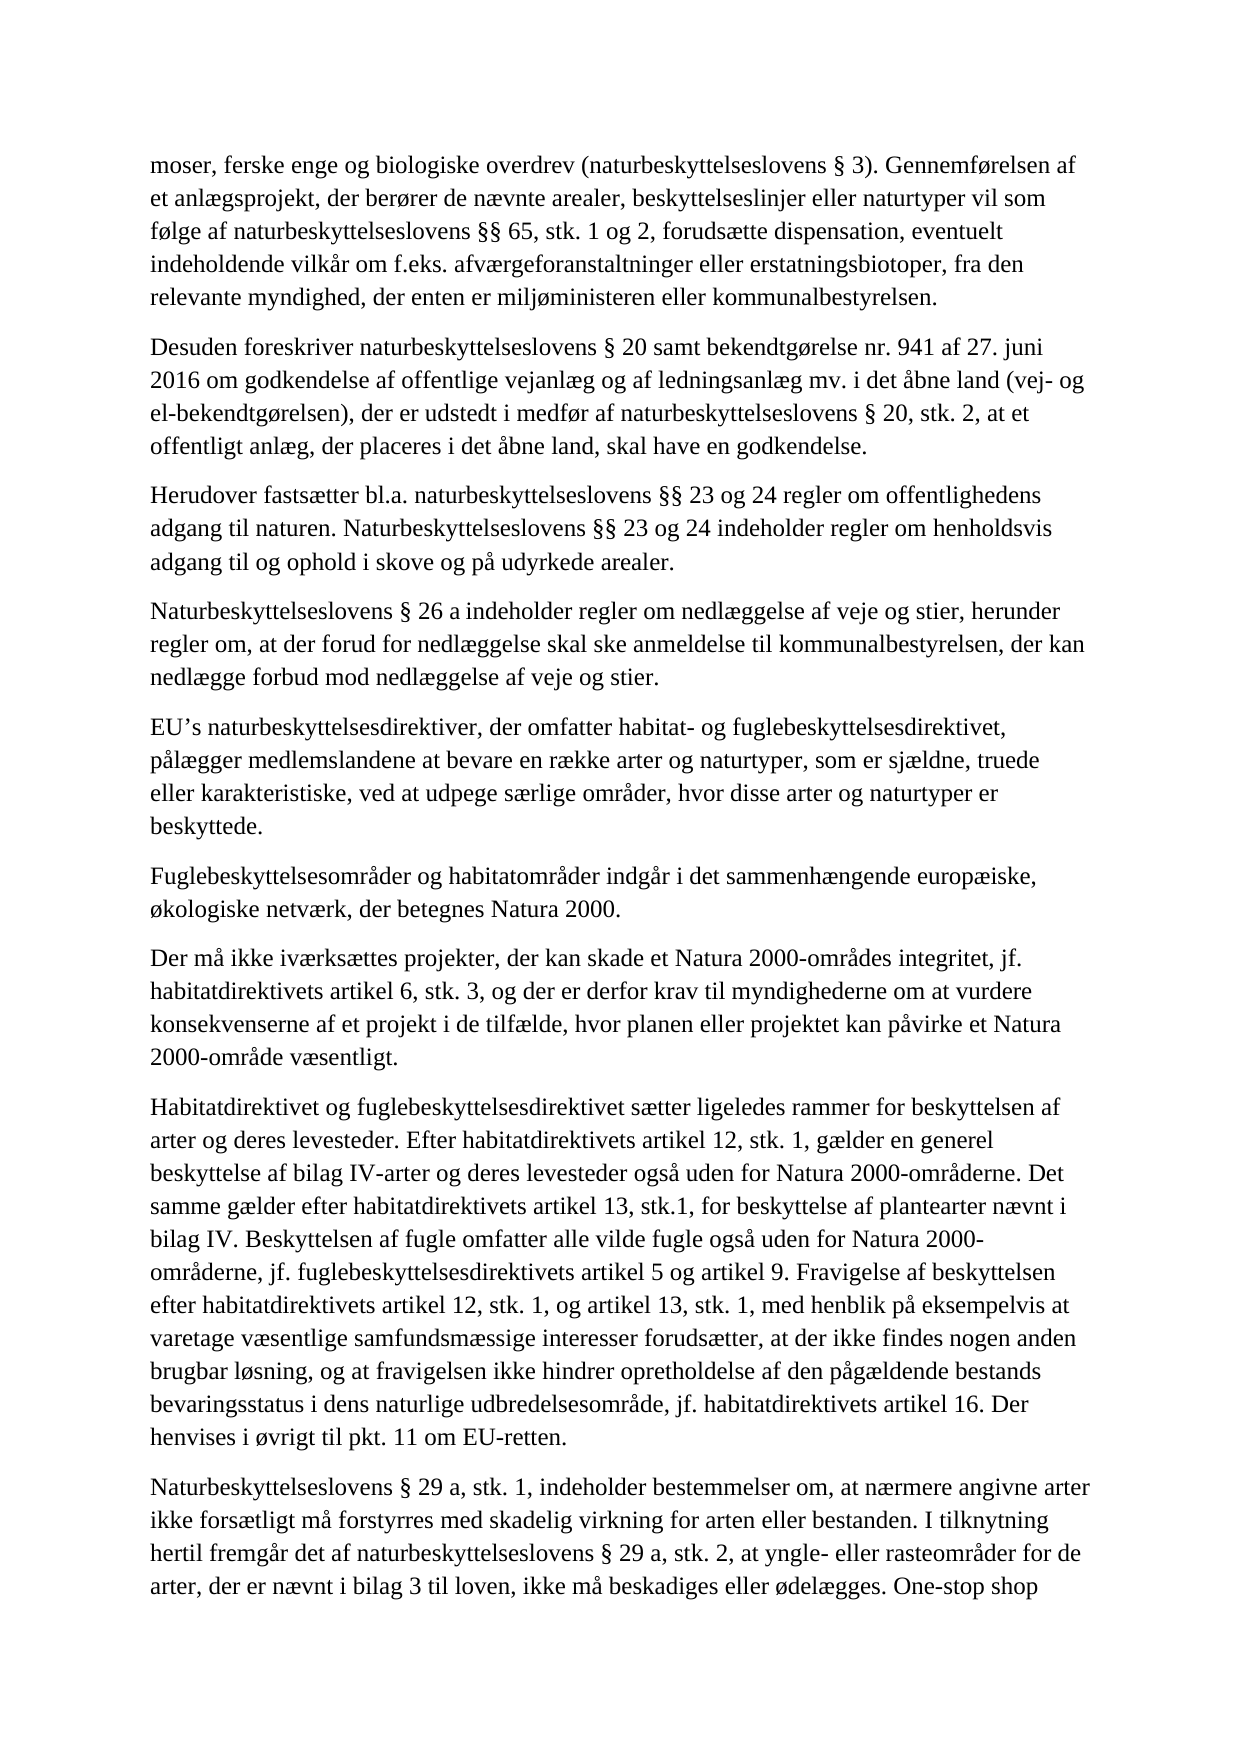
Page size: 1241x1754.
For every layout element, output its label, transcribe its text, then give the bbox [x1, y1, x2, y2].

text Desuden foreskriver naturbeskyttelseslovens § 20 samt bekendtgørelse nr. 941 af 27. juni 2016 om godkendelse af offentlige vejanlæg og af ledningsanlæg mv. i det åbne land (vej- og el-bekendtgørelsen), der er udstedt i medfør af naturbeskyttelseslovens § 20, stk. 2, at et offentligt anlæg, der placeres i det åbne land, skal have en godkendelse. [150, 332, 1090, 459]
text Fuglebeskyttelsesområder og habitatområder indgår i det sammenhængende europæiske, økologiske netværk, der betegnes Natura 2000. [150, 861, 1090, 922]
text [150, 150, 1090, 311]
text EU’s naturbeskyttelsesdirektiver, der omfatter habitat- og fuglebeskyttelsesdirektivet, pålægger medlemslandene at bevare en række arter og naturtyper, som er sjældne, truede eller karakteristiske, ved at udpege særlige områder, hvor disse arter og naturtyper er beskyttede. [150, 712, 1090, 840]
text Habitatdirektivet og fuglebeskyttelsesdirektivet sætter ligeledes rammer for beskyttelsen af arter og deres levesteder. Efter habitatdirektivets artikel 12, stk. 1, gælder en generel beskyttelse af bilag IV-arter og deres levesteder også uden for Natura 2000-områderne. Det samme gælder efter habitatdirektivets artikel 13, stk.1, for beskyttelse af plantearter nævnt i bilag IV. Beskyttelsen af fugle omfatter alle vilde fugle også uden for Natura 2000-områderne, jf. fuglebeskyttelsesdirektivets artikel 5 og artikel 9. Fravigelse af beskyttelsen efter habitatdirektivets artikel 12, stk. 1, og artikel 13, stk. 1, med henblik på eksempelvis at varetage væsentlige samfundsmæssige interesser forudsætter, at der ikke findes nogen anden brugbar løsning, og at fravigelsen ikke hindrer opretholdelse af den pågældende bestands bevaringsstatus i dens naturlige udbredelsesområde, jf. habitatdirektivets artikel 16. Der henvises i øvrigt til pkt. 11 om EU-retten. [150, 1092, 1090, 1451]
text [150, 1472, 1090, 1600]
text Der må ikke iværksættes projekter, der kan skade et Natura 2000-områdes integritet, jf. habitatdirektivets artikel 6, stk. 3, og der er derfor krav til myndighederne om at vurdere konsekvenserne af et projekt i de tilfælde, hvor planen eller projektet kan påvirke et Natura 2000-område væsentligt. [150, 943, 1090, 1071]
text Herudover fastsætter bl.a. naturbeskyttelseslovens §§ 23 og 24 regler om offentlighedens adgang til naturen. Naturbeskyttelseslovens §§ 23 og 24 indeholder regler om henholdsvis adgang til og ophold i skove og på udyrkede arealer. [150, 481, 1090, 575]
text Naturbeskyttelseslovens § 26 a indeholder regler om nedlæggelse af veje og stier, herunder regler om, at der forud for nedlæggelse skal ske anmeldelse til kommunalbestyrelsen, der kan nedlægge forbud mod nedlæggelse af veje og stier. [150, 596, 1090, 691]
